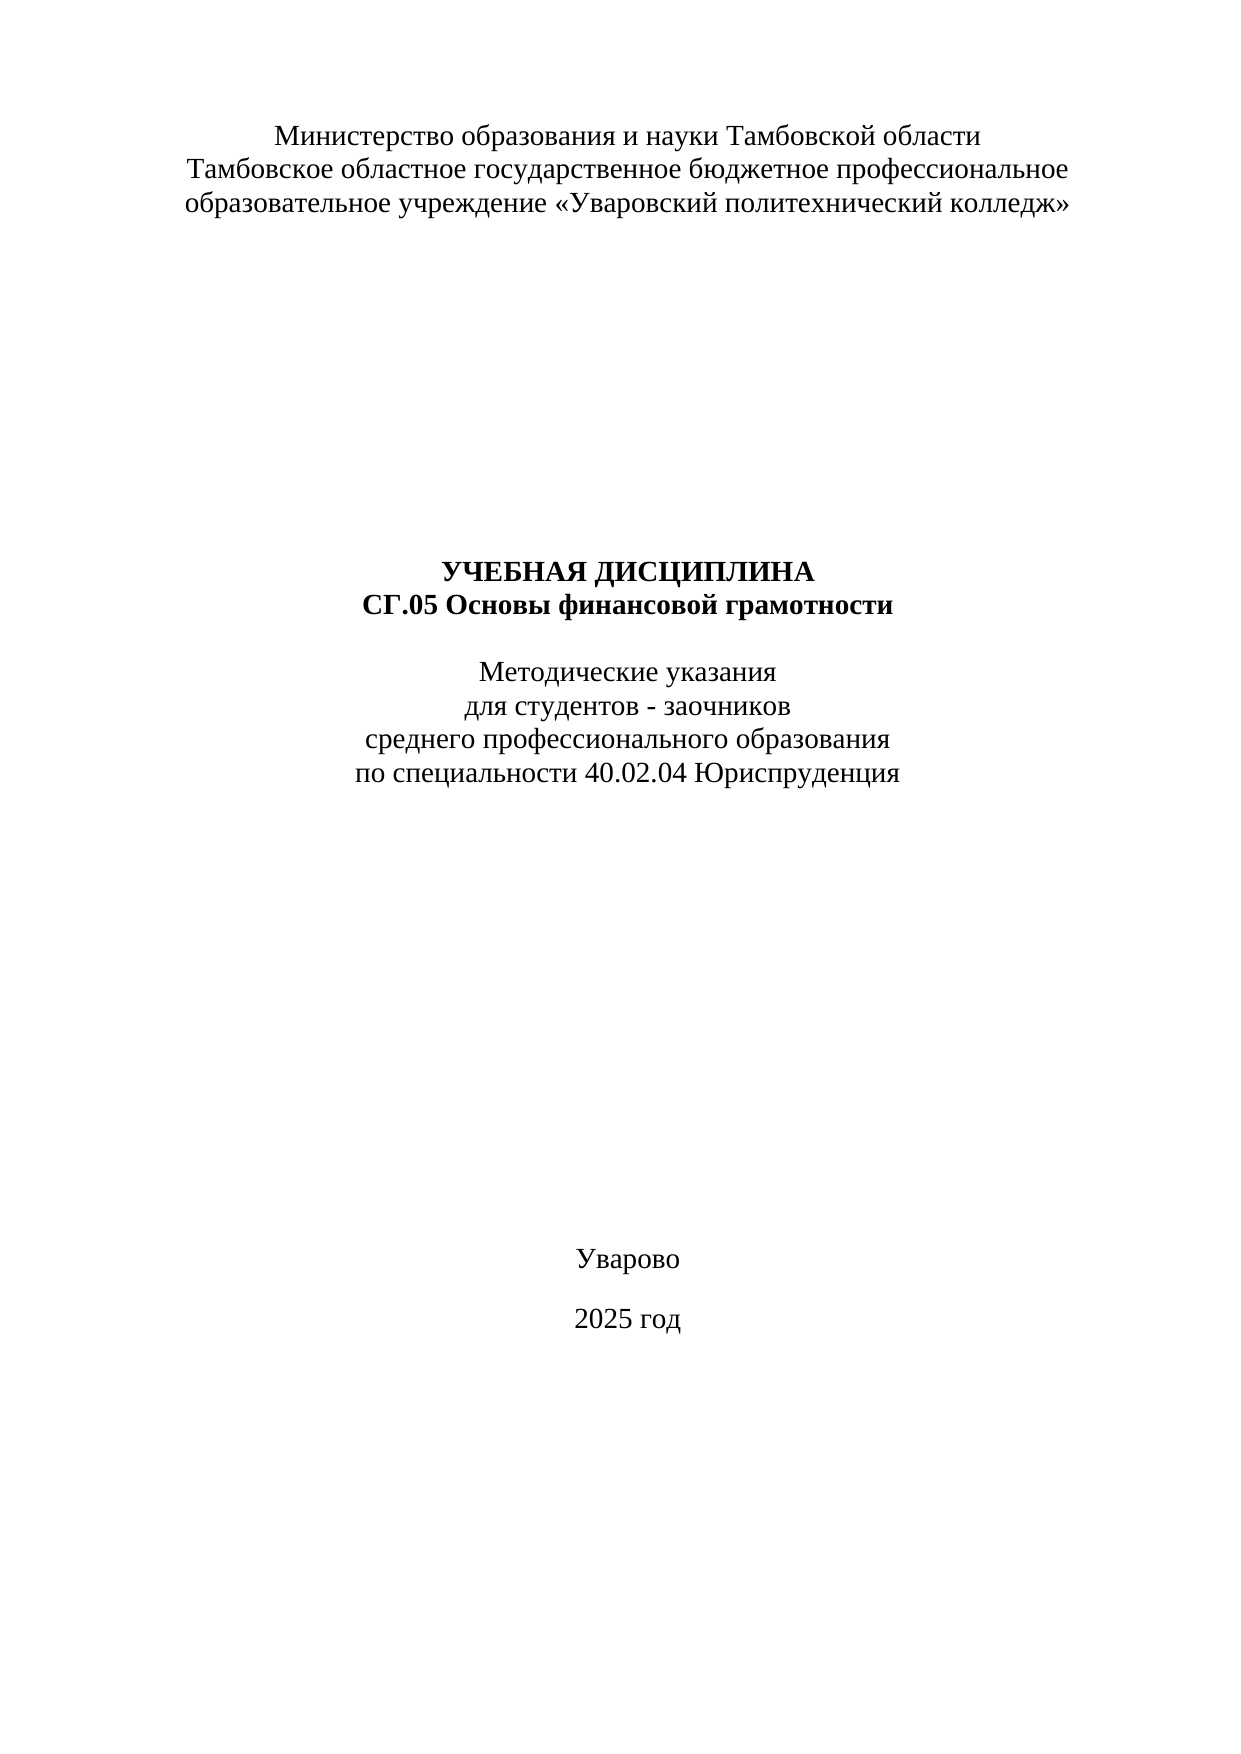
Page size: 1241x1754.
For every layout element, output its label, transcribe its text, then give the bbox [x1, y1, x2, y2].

text Уварово [118, 1241, 1137, 1275]
text Министерство образования и науки Тамбовской области [118, 118, 1137, 152]
text СГ.05 Основы финансовой грамотности [118, 587, 1137, 621]
text УЧЕБНАЯ ДИСЦИПЛИНА [118, 554, 1137, 587]
text 2025 год [118, 1301, 1137, 1334]
text Тамбовское областное государственное бюджетное профессиональное образовательное учреждение «Уваровский политехнический колледж» [118, 152, 1137, 219]
text среднего профессионального образования [118, 722, 1137, 755]
text Методические указания [118, 654, 1137, 688]
text по специальности 40.02.04 Юриспруденция [118, 755, 1137, 789]
text для студентов - заочников [118, 688, 1137, 722]
